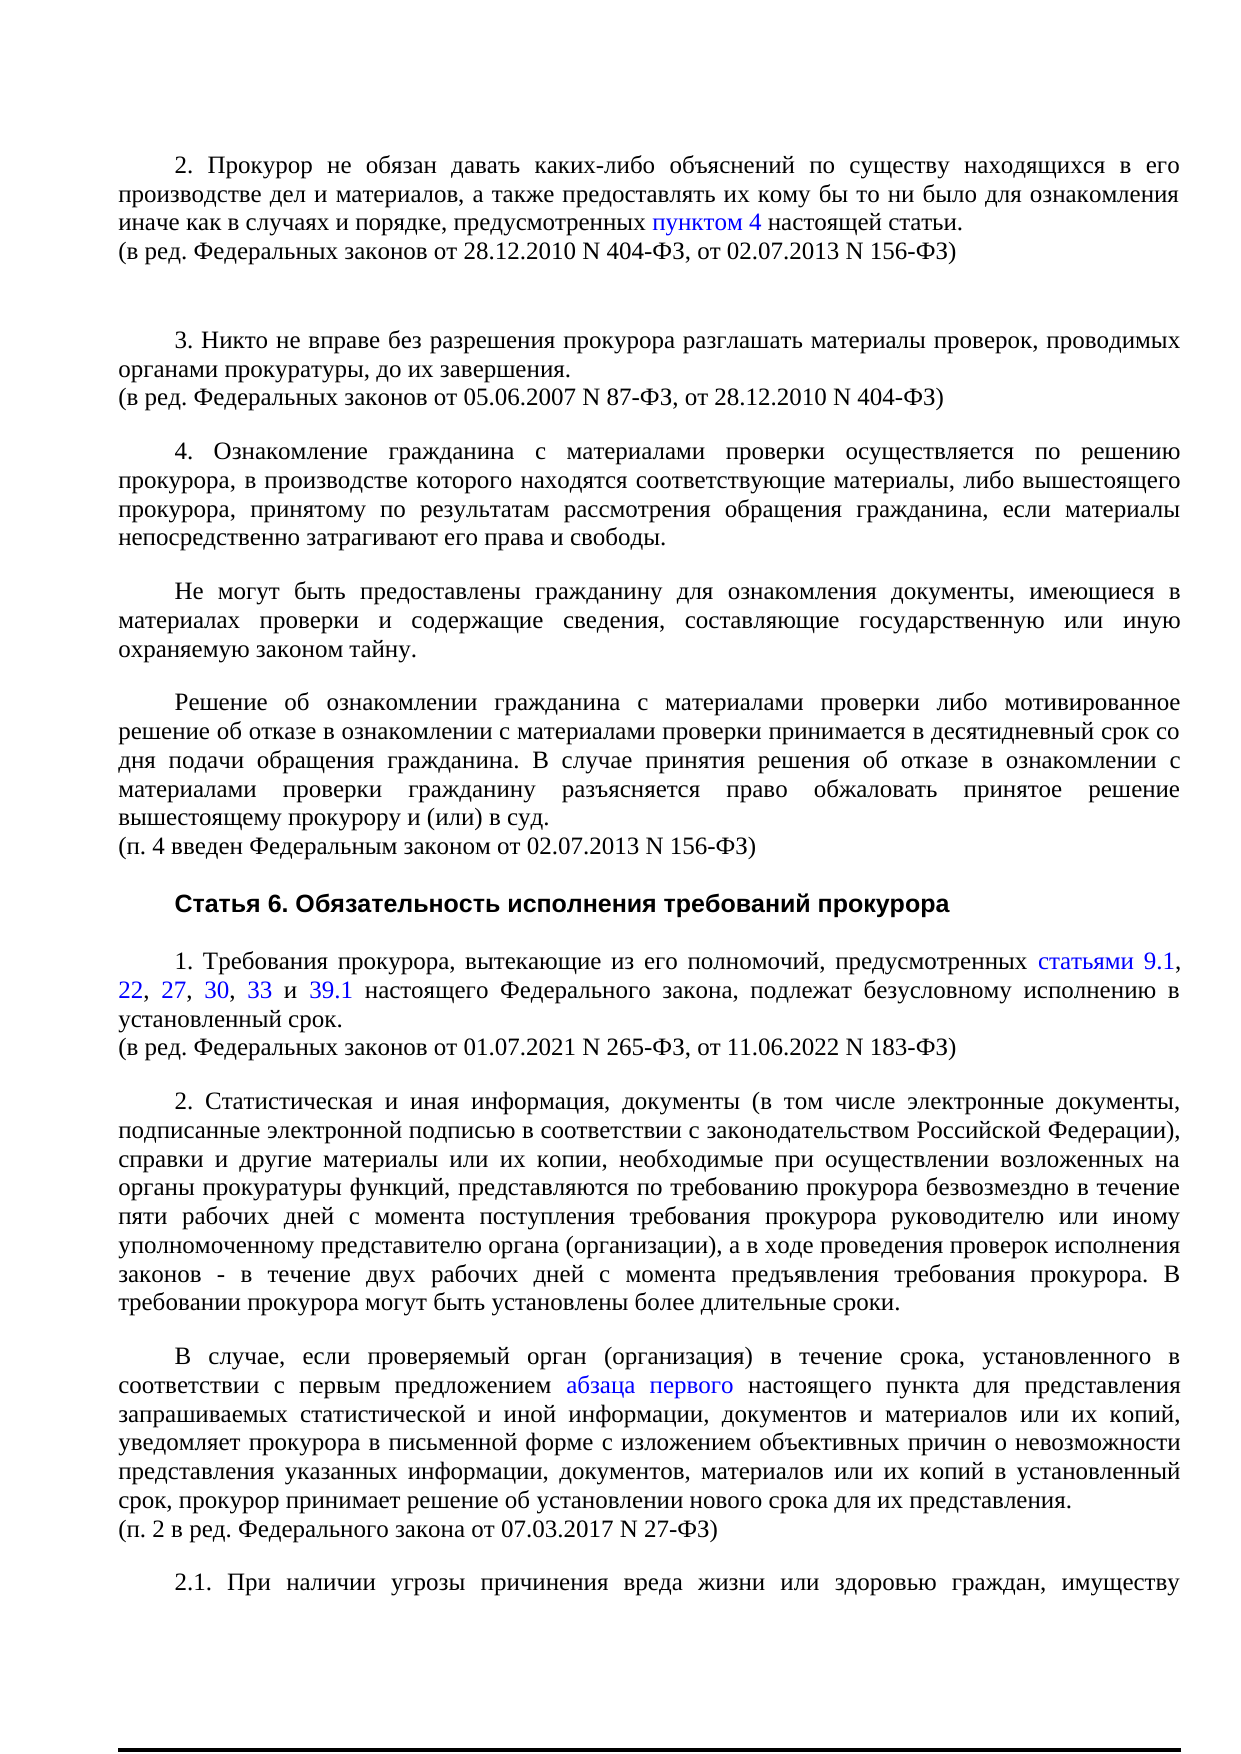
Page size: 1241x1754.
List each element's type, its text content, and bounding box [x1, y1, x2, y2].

title Статья 6. Обязательность исполнения требований прокурора [118, 889, 1181, 917]
text (в ред. Федеральных законов от 01.07.2021 N 265-ФЗ, от 11.06.2022 N 183-ФЗ) [118, 1032, 1181, 1061]
text (в ред. Федеральных законов от 05.06.2007 N 87-ФЗ, от 28.12.2010 N 404-ФЗ) [118, 382, 1181, 411]
text 4. Ознакомление гражданина с материалами проверки осуществляется по решению прокурора, в производстве которого находятся соответствующие материалы, либо вышестоящего прокурора, принятому по результатам рассмотрения обращения гражданина, если материалы непосредственно затрагивают его права и свободы. [118, 436, 1181, 551]
text Не могут быть предоставлены гражданину для ознакомления документы, имеющиеся в материалах проверки и содержащие сведения, составляющие государственную или иную охраняемую законом тайну. [118, 576, 1181, 662]
text 2. Статистическая и иная информация, документы (в том числе электронные документы, подписанные электронной подписью в соответствии с законодательством Российской Федерации), справки и другие материалы или их копии, необходимые при осуществлении возложенных на органы прокуратуры функций, представляются по требованию прокурора безвозмездно в течение пяти рабочих дней с момента поступления требования прокурора руководителю или иному уполномоченному представителю органа (организации), а в ходе проведения проверок исполнения законов - в течение двух рабочих дней с момента предъявления требования прокурора. В требовании прокурора могут быть установлены более длительные сроки. [118, 1086, 1181, 1316]
text 2. Прокурор не обязан давать каких-либо объяснений по существу находящихся в его производстве дел и материалов, а также предоставлять их кому бы то ни было для ознакомления иначе как в случаях и порядке, предусмотренных пунктом 4 настоящей статьи. [118, 150, 1181, 236]
text (п. 2 в ред. Федерального закона от 07.03.2017 N 27-ФЗ) [118, 1514, 1181, 1542]
text В случае, если проверяемый орган (организация) в течение срока, установленного в соответствии с первым предложением абзаца первого настоящего пункта для представления запрашиваемых статистической и иной информации, документов и материалов или их копий, уведомляет прокурора в письменной форме с изложением объективных причин о невозможности представления указанных информации, документов, материалов или их копий в установленный срок, прокурор принимает решение об установлении нового срока для их представления. [118, 1341, 1181, 1514]
text (п. 4 введен Федеральным законом от 02.07.2013 N 156-ФЗ) [118, 831, 1181, 860]
text 3. Никто не вправе без разрешения прокурора разглашать материалы проверок, проводимых органами прокуратуры, до их завершения. [118, 325, 1181, 382]
text Решение об ознакомлении гражданина с материалами проверки либо мотивированное решение об отказе в ознакомлении с материалами проверки принимается в десятидневный срок со дня подачи обращения гражданина. В случае принятия решения об отказе в ознакомлении с материалами проверки гражданину разъясняется право обжаловать принятое решение вышестоящему прокурору и (или) в суд. [118, 687, 1181, 831]
text 1. Требования прокурора, вытекающие из его полномочий, предусмотренных статьями 9.1, 22, 27, 30, 33 и 39.1 настоящего Федерального закона, подлежат безусловному исполнению в установленный срок. [118, 946, 1181, 1032]
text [118, 1567, 1181, 1596]
text (в ред. Федеральных законов от 28.12.2010 N 404-ФЗ, от 02.07.2013 N 156-ФЗ) [118, 236, 1181, 265]
